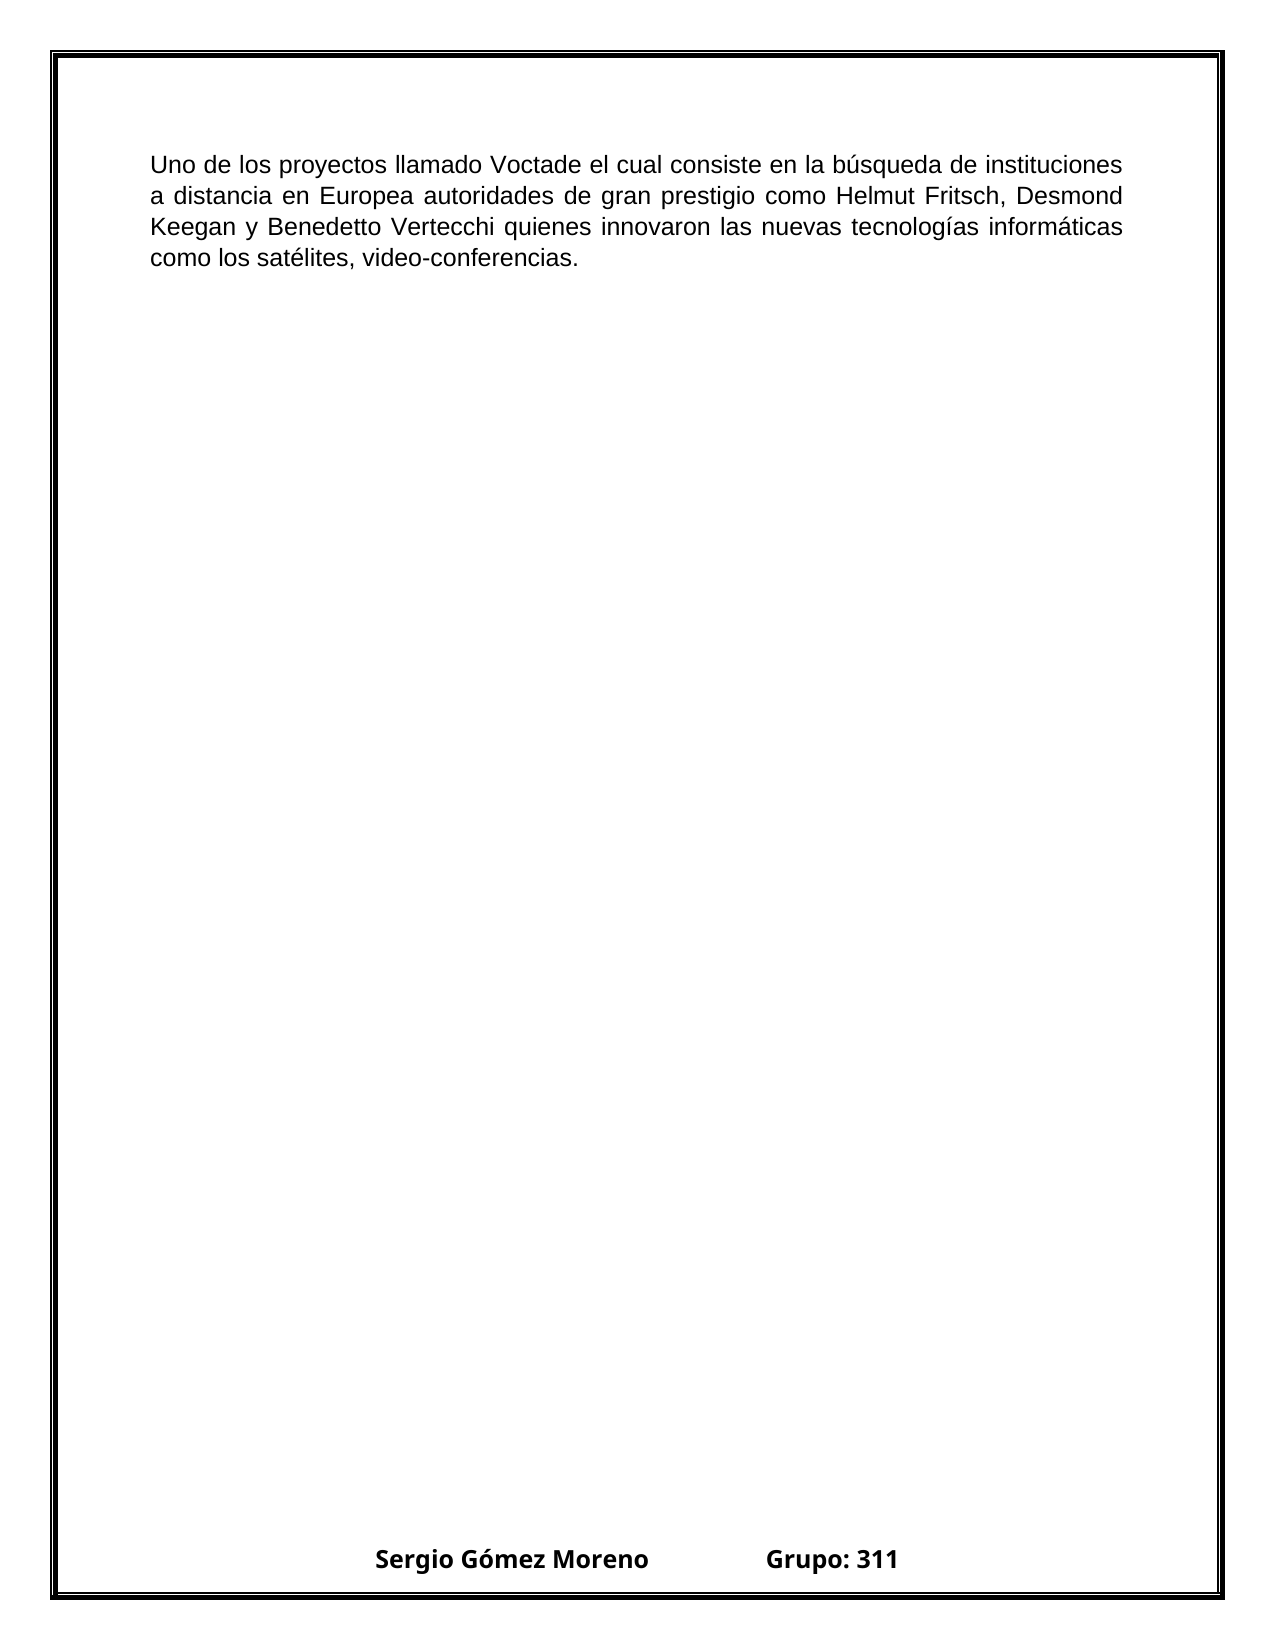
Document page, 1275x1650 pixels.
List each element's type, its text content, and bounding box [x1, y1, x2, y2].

text Uno de los proyectos llamado Voctade el cual consiste en la búsqueda de instituciones a distancia en Europea autoridades de gran prestigio como Helmut Fritsch, Desmond Keegan y Benedetto Vertecchi quienes innovaron las nuevas tecnologías informáticas como los satélites, video-conferencias. [150, 150, 1125, 272]
